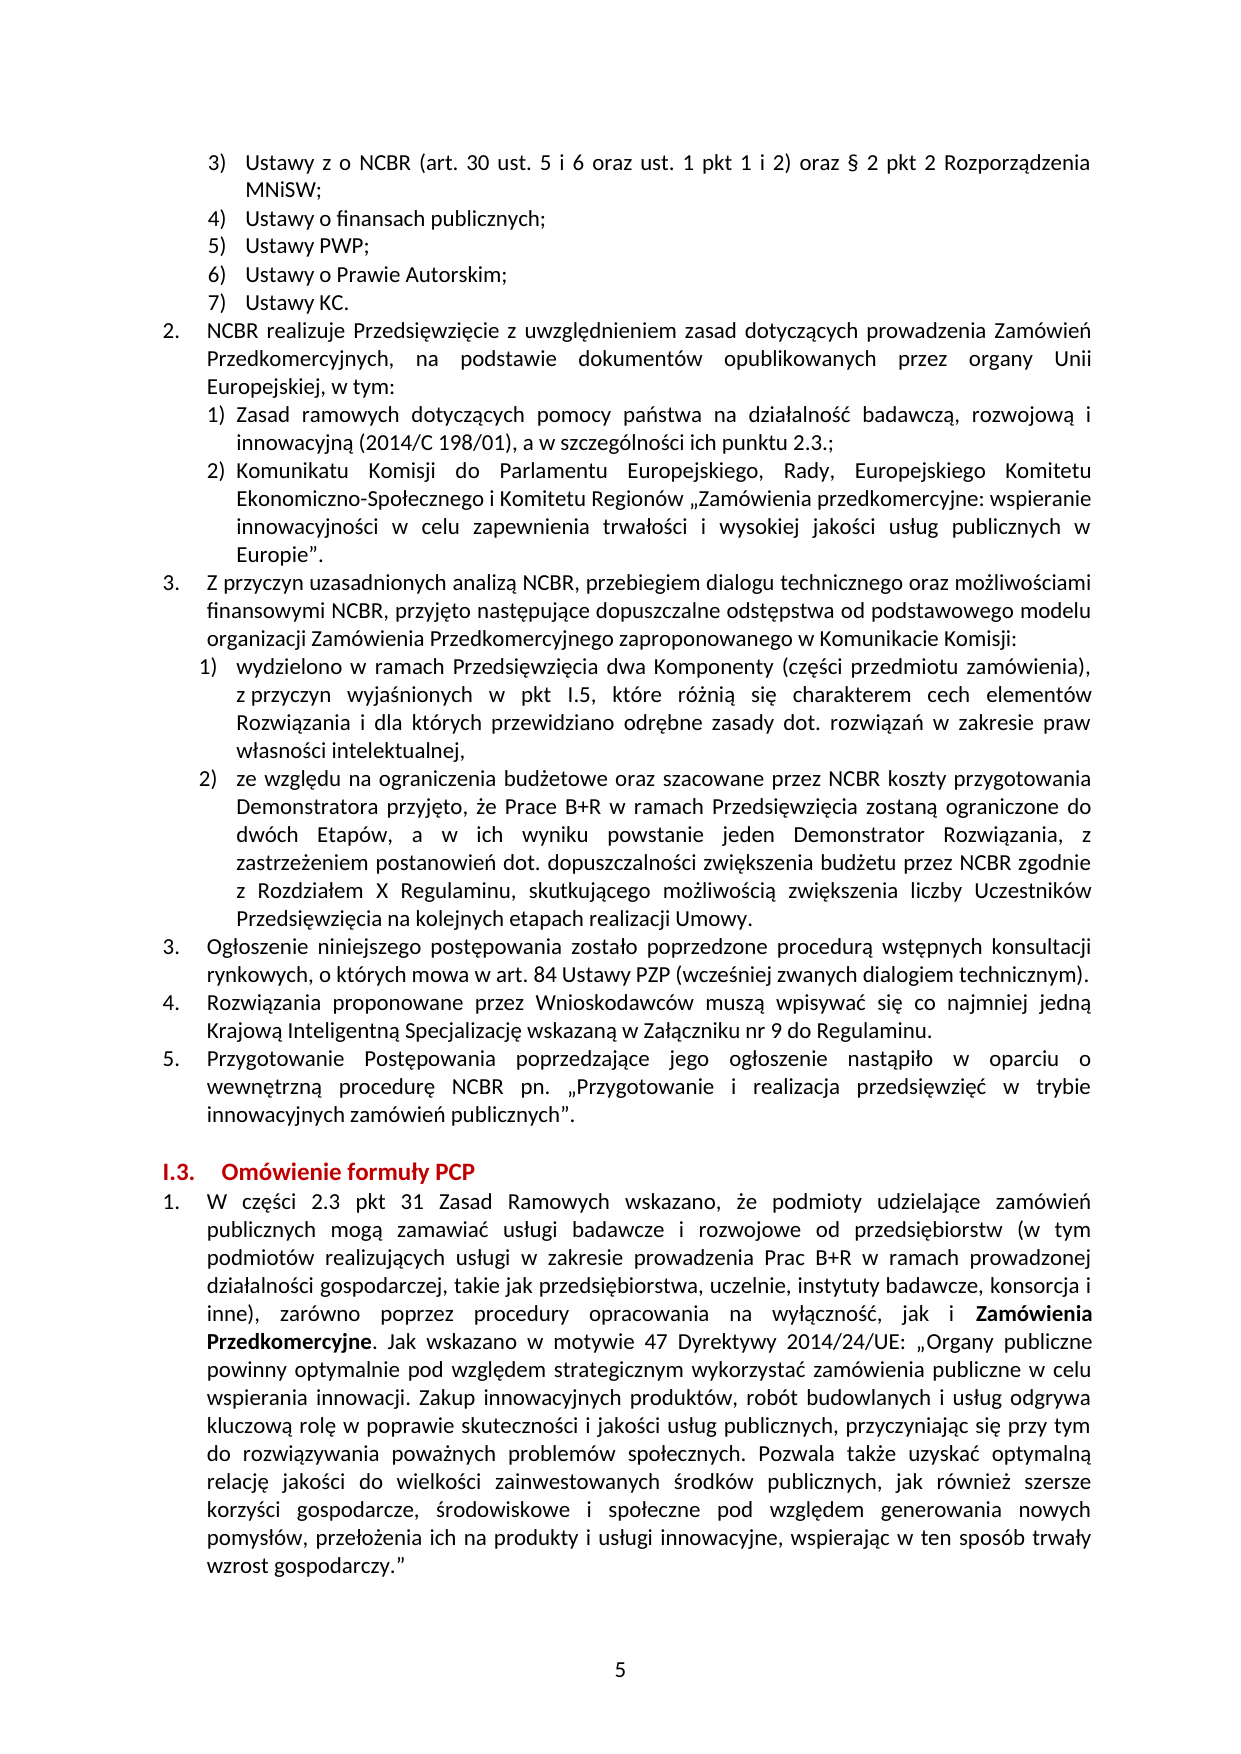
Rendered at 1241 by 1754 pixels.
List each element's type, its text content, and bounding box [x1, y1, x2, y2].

list Ogłoszenie niniejszego postępowania zostało poprzedzone procedurą wstępnych konsultacji rynkowych, o których mowa w art. 84 Ustawy PZP (wcześniej zwanych dialogiem technicznym). [162, 932, 1093, 988]
list Ustawy o Prawie Autorskim; [208, 260, 1093, 288]
list Ustawy z o NCBR (art. 30 ust. 5 i 6 oraz ust. 1 pkt 1 i 2) oraz § 2 pkt 2 Rozporządzenia MNiSW; [208, 148, 1093, 204]
list Przygotowanie Postępowania poprzedzające jego ogłoszenie nastąpiło w oparciu o wewnętrzną procedurę NCBR pn. „Przygotowanie i realizacja przedsięwzięć w trybie innowacyjnych zamówień publicznych”. [162, 1044, 1093, 1128]
list wydzielono w ramach Przedsięwzięcia dwa Komponenty (części przedmiotu zamówienia), z przyczyn wyjaśnionych w pkt 1.5, które różnią się charakterem cech elementów Rozwiązania i dla których przewidziano odrębne zasady dot. rozwiązań w zakresie praw własności intelektualnej, [199, 652, 1093, 764]
list Z przyczyn uzasadnionych analizą NCBR, przebiegiem dialogu technicznego oraz możliwościami finansowymi NCBR, przyjęto następujące dopuszczalne odstępstwa od podstawowego modelu organizacji Zamówienia Przedkomercyjnego zaproponowanego w Komunikacie Komisji: [162, 568, 1093, 652]
list Ustawy o finansach publicznych; [208, 204, 1093, 232]
list Rozwiązania proponowane przez Wnioskodawców muszą wpisywać się co najmniej jedną Krajową Inteligentną Specjalizację wskazaną w Załączniku nr 9 do Regulaminu. [162, 988, 1093, 1044]
list W części 2.3 pkt 31 Zasad Ramowych wskazano, że podmioty udzielające zamówień publicznych mogą zamawiać usługi badawcze i rozwojowe od przedsiębiorstw (w tym podmiotów realizujących usługi w zakresie prowadzenia Prac B+R w ramach prowadzonej działalności gospodarczej, takie jak przedsiębiorstwa, uczelnie, instytuty badawcze, konsorcja i inne), zarówno poprzez procedury opracowania na wyłączność, jak i Zamówienia Przedkomercyjne. Jak wskazano w motywie 47 Dyrektywy 2014/24/UE: „Organy publiczne powinny optymalnie pod względem strategicznym wykorzystać zamówienia publiczne w celu wspierania innowacji. Zakup innowacyjnych produktów, robót budowlanych i usług odgrywa kluczową rolę w poprawie skuteczności i jakości usług publicznych, przyczyniając się przy tym do rozwiązywania poważnych problemów społecznych. Pozwala także uzyskać optymalną relację jakości do wielkości zainwestowanych środków publicznych, jak również szersze korzyści gospodarcze, środowiskowe i społeczne pod względem generowania nowych pomysłów, przełożenia ich na produkty i usługi innowacyjne, wspierając w ten sposób trwały wzrost gospodarczy.” [162, 1187, 1093, 1579]
list Ustawy KC. [208, 288, 1093, 316]
subtitle Omówienie formuły PCP [162, 1156, 1093, 1187]
list NCBR realizuje Przedsięwzięcie z uwzględnieniem zasad dotyczących prowadzenia Zamówień Przedkomercyjnych, na podstawie dokumentów opublikowanych przez organy Unii Europejskiej, w tym: [162, 316, 1093, 400]
list Komunikatu Komisji do Parlamentu Europejskiego, Rady, Europejskiego Komitetu Ekonomiczno-Społecznego i Komitetu Regionów „Zamówienia przedkomercyjne: wspieranie innowacyjności w celu zapewnienia trwałości i wysokiej jakości usług publicznych w Europie”. [207, 456, 1093, 568]
list Zasad ramowych dotyczących pomocy państwa na działalność badawczą, rozwojową i innowacyjną (2014/C 198/01), a w szczególności ich punktu 2.3.; [207, 400, 1093, 456]
list ze względu na ograniczenia budżetowe oraz szacowane przez NCBR koszty przygotowania Demonstratora przyjęto, że Prace B+R w ramach Przedsięwzięcia zostaną ograniczone do dwóch Etapów, a w ich wyniku powstanie jeden Demonstrator Rozwiązania, z zastrzeżeniem postanowień dot. dopuszczalności zwiększenia budżetu przez NCBR zgodnie z Rozdziałem X Regulaminu, skutkującego możliwością zwiększenia liczby Uczestników Przedsięwzięcia na kolejnych etapach realizacji Umowy. [199, 764, 1093, 932]
list Ustawy PWP; [208, 232, 1093, 260]
